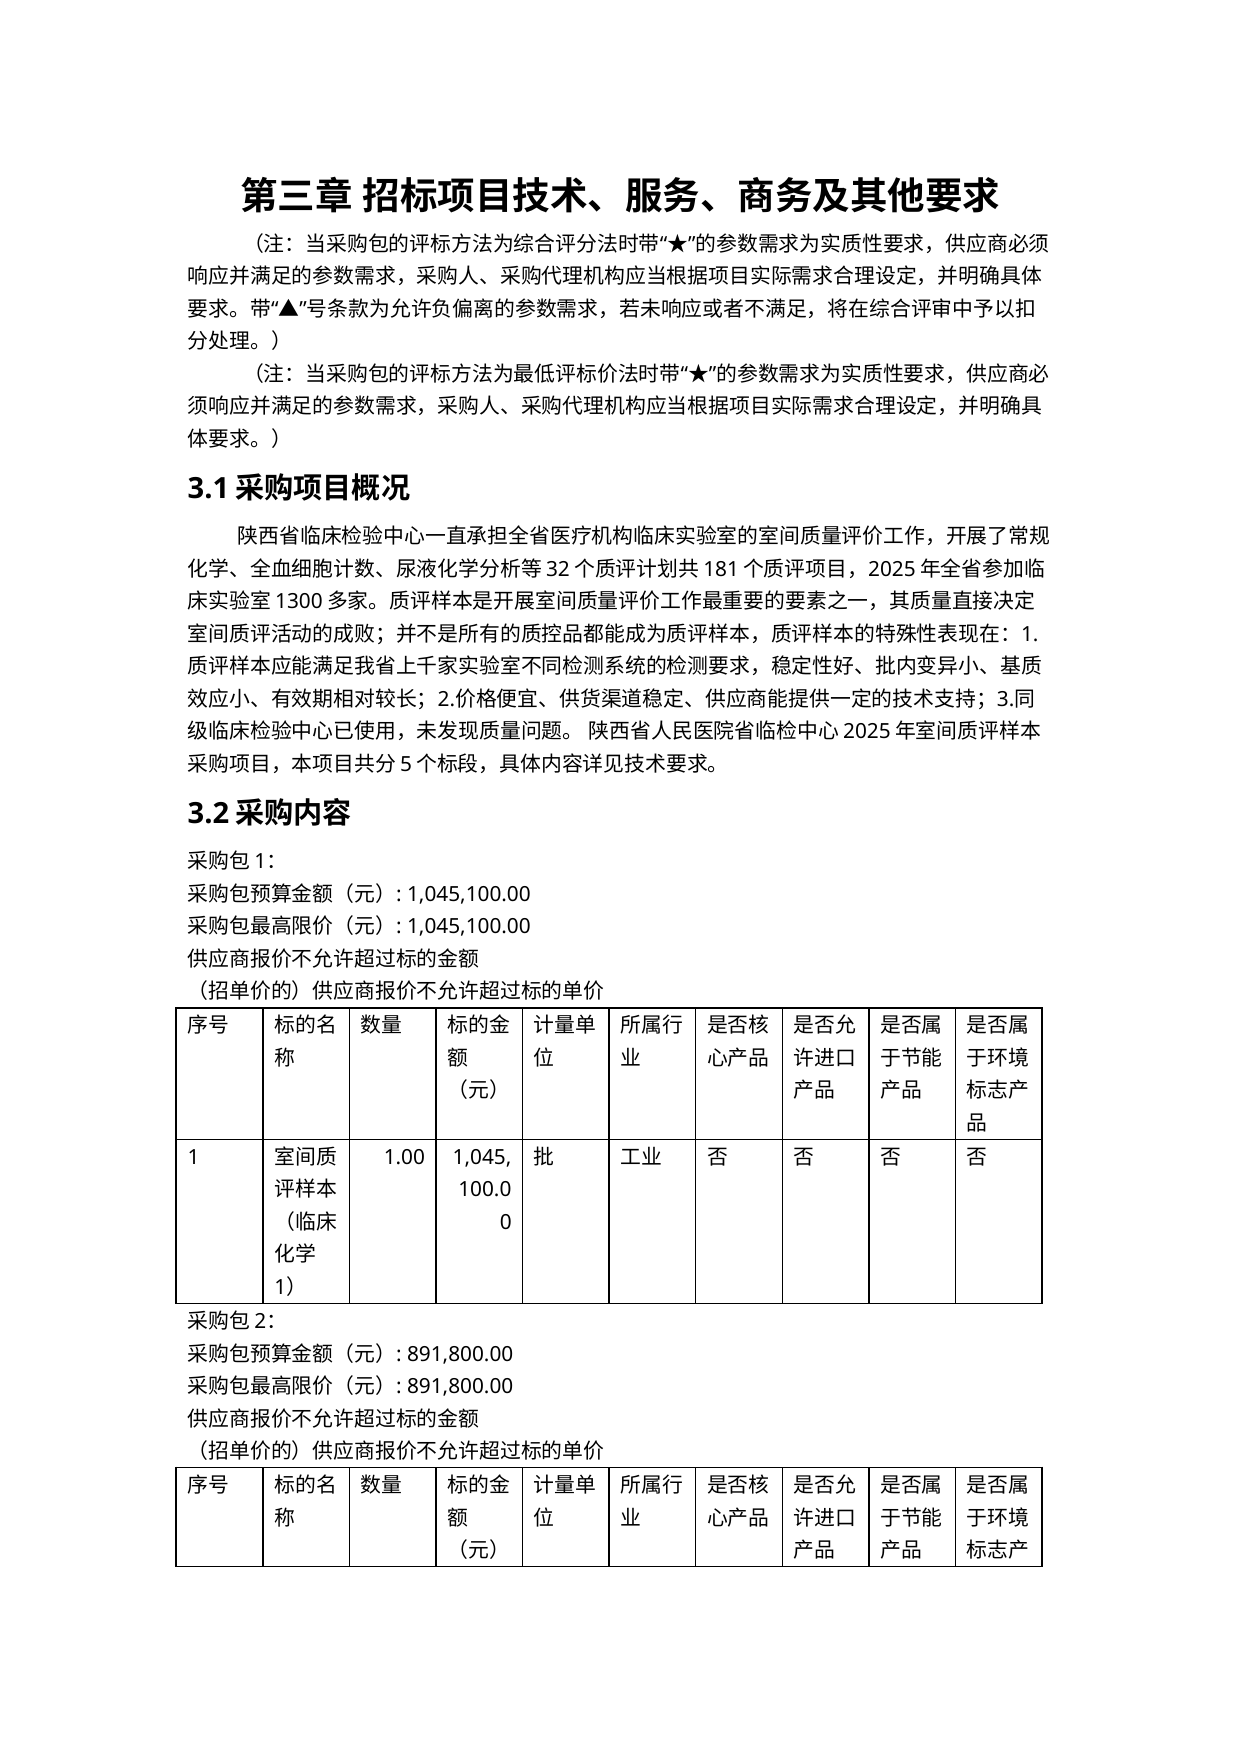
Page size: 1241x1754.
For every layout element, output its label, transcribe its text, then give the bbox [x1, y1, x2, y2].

table_header 是否属于节能产品 [870, 1009, 955, 1138]
text 陕西省临床检验中心一直承担全省医疗机构临床实验室的室间质量评价工作，开展了常规化学、全血细胞计数、尿液化学分析等32个质评计划共181个质评项目，2025年全省参加临床实验室1300多家。质评样本是开展室间质量评价工作最重要的要素之一，其质量直接决定室间质评活动的成败；并不是所有的质控品都能成为质评样本，质评样本的特殊性表现在：1.质评样本应能满足我省上千家实验室不同检测系统的检测要求，稳定性好、批内变异小、基质效应小、有效期相对较长；2.价格便宜、供货渠道稳定、供应商能提供一定的技术支持；3.同级临床检验中心已使用，未发现质量问题。 陕西省人民医院省临检中心2025年室间质评样本采购项目，本项目共分5个标段，具体内容详见技术要求。 [187, 519, 1053, 779]
table_cell 否 [783, 1140, 868, 1303]
table_cell 批 [523, 1140, 608, 1303]
table_header 计量单位 [523, 1009, 608, 1138]
table_cell 室间质评样本（临床化学1） [264, 1140, 349, 1303]
table_header 计量单位 [523, 1468, 608, 1566]
text 3.1采购项目概况 [187, 454, 1053, 519]
table_cell 否 [696, 1140, 782, 1303]
table_cell 1.00 [350, 1140, 435, 1303]
text 采购包最高限价（元）: 891,800.00 [187, 1369, 1053, 1402]
text （招单价的）供应商报价不允许超过标的单价 [187, 974, 1053, 1007]
table_cell 1 [177, 1140, 262, 1303]
table_header 是否允许进口产品 [783, 1468, 868, 1566]
table_header 标的金额 （元） [437, 1468, 522, 1566]
table_header 标的名称 [264, 1468, 349, 1566]
text 采购包2： [187, 1304, 1053, 1337]
text 供应商报价不允许超过标的金额 [187, 942, 1053, 974]
text （注：当采购包的评标方法为综合评分法时带“★”的参数需求为实质性要求，供应商必须响应并满足的参数需求，采购人、采购代理机构应当根据项目实际需求合理设定，并明确具体要求。带“▲”号条款为允许负偏离的参数需求，若未响应或者不满足，将在综合评审中予以扣分处理。） [187, 227, 1053, 357]
table_cell 1,045,100.00 [437, 1140, 522, 1303]
table_header 序号 [177, 1009, 262, 1138]
text （招单价的）供应商报价不允许超过标的单价 [187, 1434, 1053, 1467]
table_header 所属行业 [610, 1009, 695, 1138]
table_header 数量 [350, 1468, 435, 1566]
table_header 是否允许进口产品 [783, 1009, 868, 1138]
text 采购包1： [187, 844, 1053, 877]
table_header 是否核心产品 [696, 1468, 782, 1566]
text 第三章 招标项目技术、服务、商务及其他要求 [187, 162, 1053, 227]
table_cell 否 [870, 1140, 955, 1303]
table_header 是否核心产品 [696, 1009, 782, 1138]
table_cell 否 [956, 1140, 1041, 1303]
table_header 标的名称 [264, 1009, 349, 1138]
table_header 标的金额 （元） [437, 1009, 522, 1138]
table_header 所属行业 [610, 1468, 695, 1566]
table_header 是否属于环境标志产品 [956, 1468, 1041, 1566]
table_cell 工业 [610, 1140, 695, 1303]
table_header 是否属于节能产品 [870, 1468, 955, 1566]
text 采购包预算金额（元）: 891,800.00 [187, 1337, 1053, 1369]
text 供应商报价不允许超过标的金额 [187, 1402, 1053, 1434]
text 采购包预算金额（元）: 1,045,100.00 [187, 877, 1053, 909]
table_header 序号 [177, 1468, 262, 1566]
table_header 数量 [350, 1009, 435, 1138]
text 采购包最高限价（元）: 1,045,100.00 [187, 909, 1053, 942]
text 3.2采购内容 [187, 779, 1053, 844]
table_header 是否属于环境标志产品 [956, 1009, 1041, 1138]
text （注：当采购包的评标方法为最低评标价法时带“★”的参数需求为实质性要求，供应商必须响应并满足的参数需求，采购人、采购代理机构应当根据项目实际需求合理设定，并明确具体要求。） [187, 357, 1053, 454]
